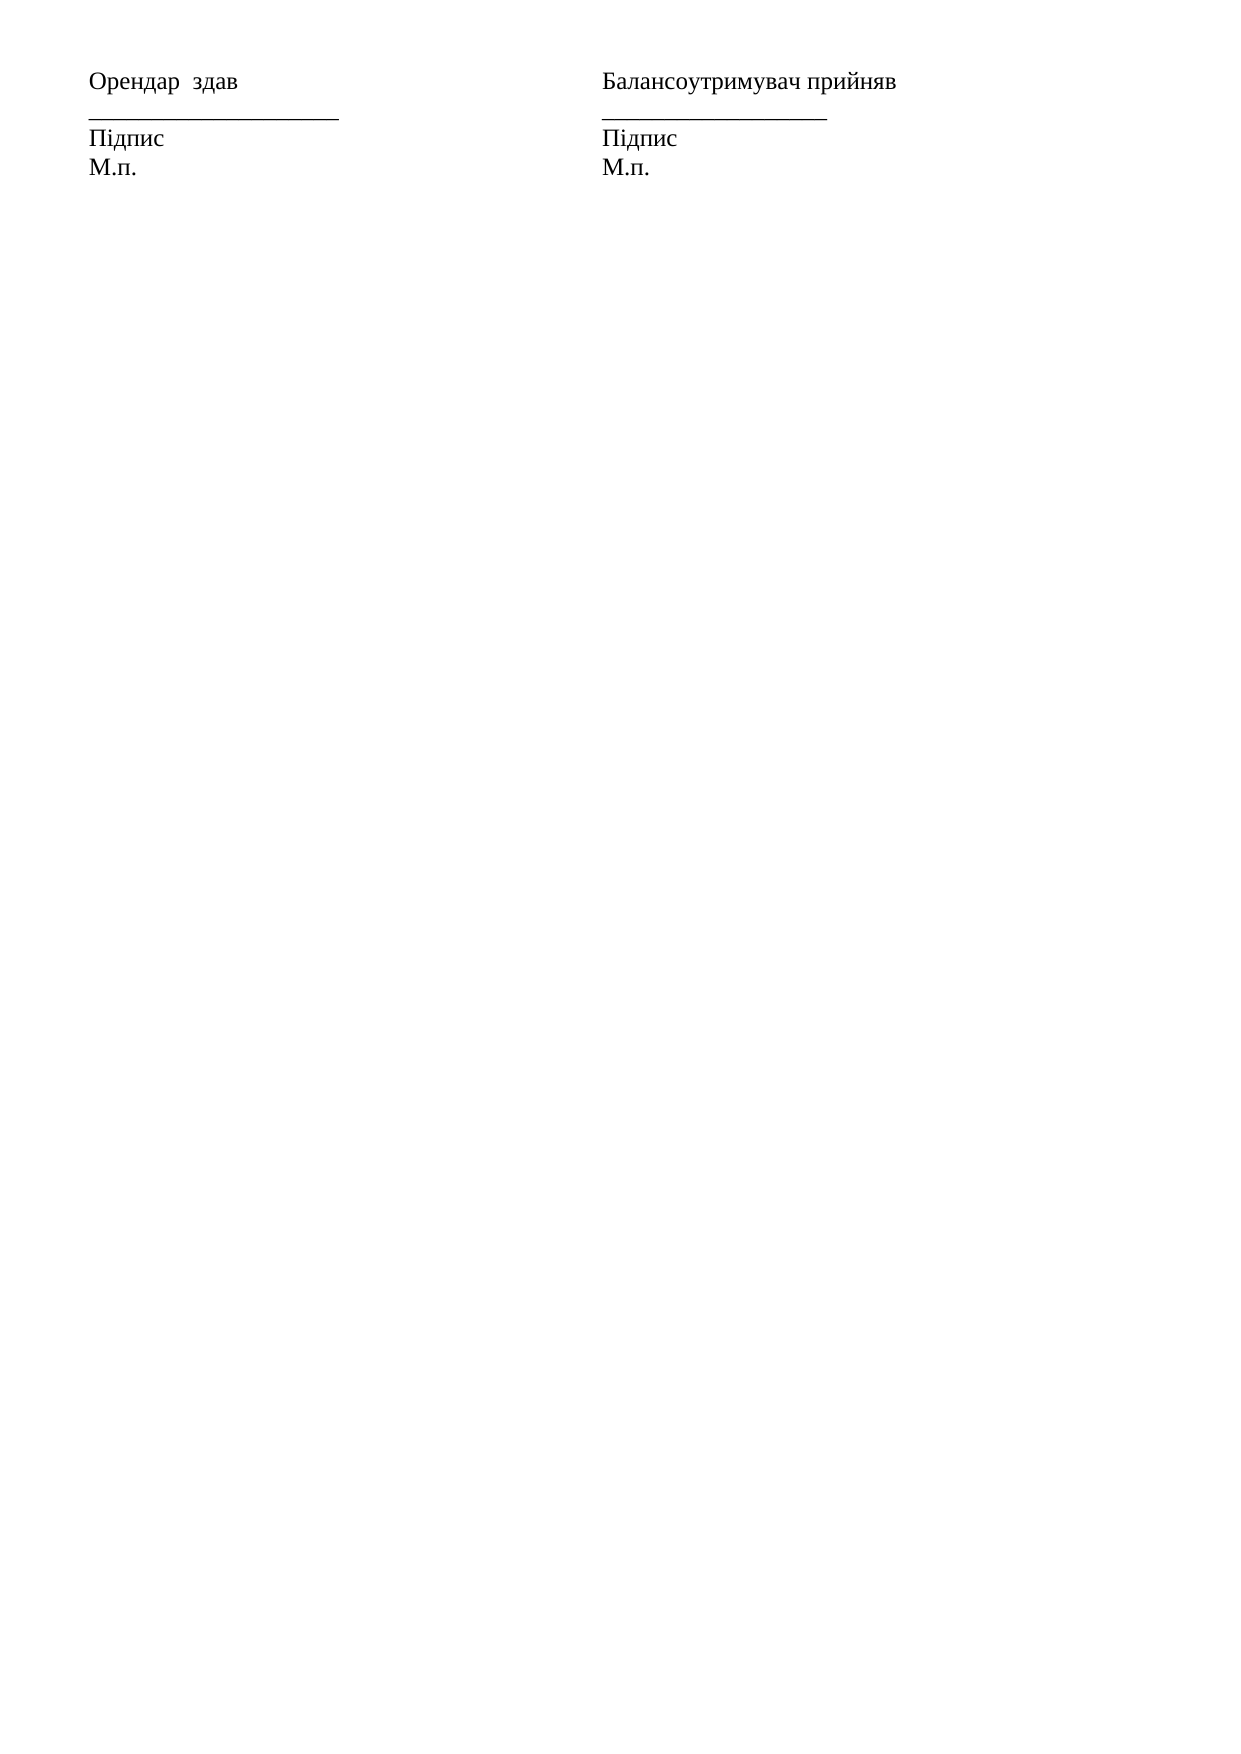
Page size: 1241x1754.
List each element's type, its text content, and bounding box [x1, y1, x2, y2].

table_header Балансоутримувач прийняв __________________ Підпис М.п. [591, 66, 1104, 209]
table_header Орендар здав ____________________ Підпис М.п. [78, 66, 591, 209]
